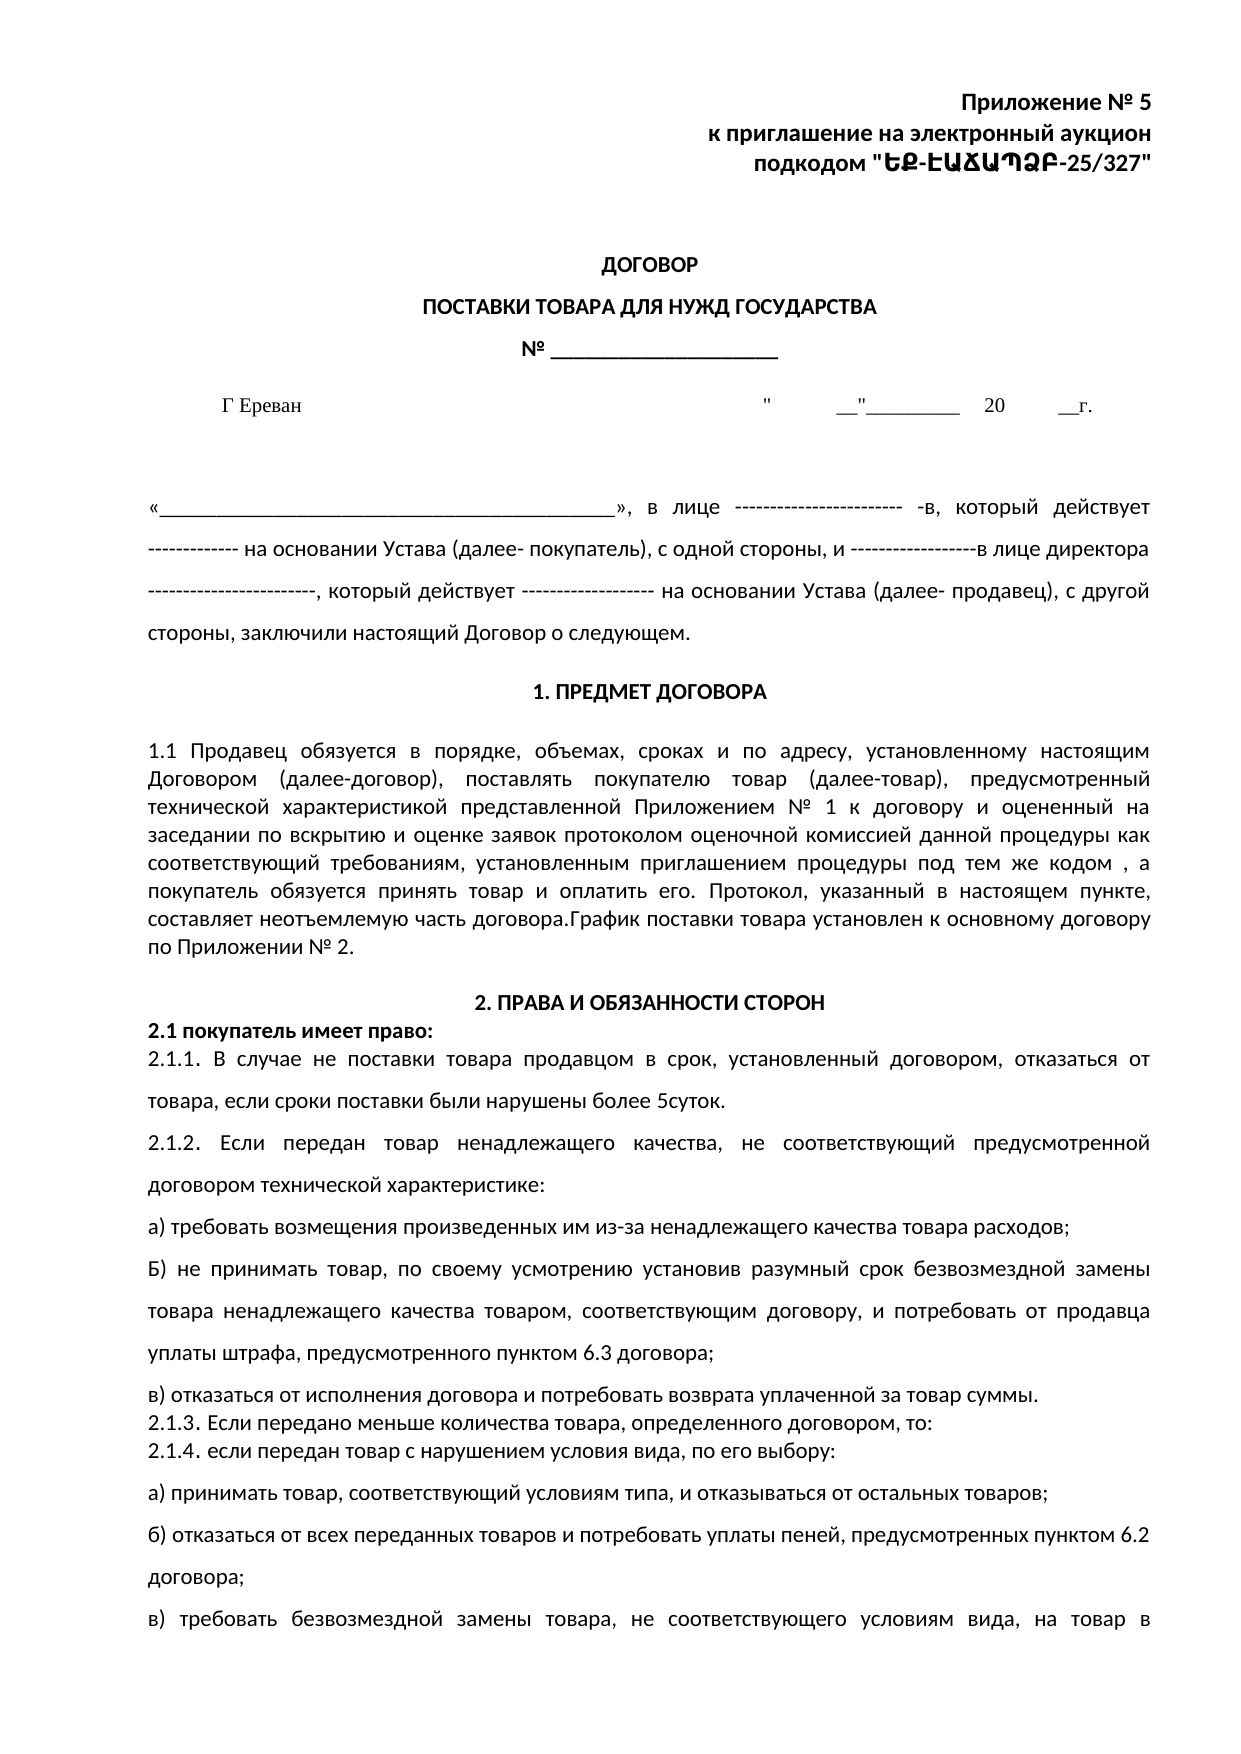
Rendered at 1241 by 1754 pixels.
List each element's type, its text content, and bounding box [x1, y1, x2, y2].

text № ____________________ [148, 334, 1152, 362]
list 2.1.4․ если передан товар с нарушением условия вида, по его выбору: [148, 1436, 1152, 1464]
text в) отказаться от исполнения договора и потребовать возврата уплаченной за товар суммы. [148, 1380, 1152, 1408]
text к приглашение на электронный аукцион [177, 117, 1152, 147]
text 2.1 покупатель имеет право: [148, 1016, 1152, 1044]
table_header Г Ереван [136, 393, 620, 434]
text ДОГОВОР [148, 251, 1152, 278]
text ПОСТАВКИ ТОВАРА ДЛЯ НУЖД ГОСУДАРСТВА [148, 292, 1152, 321]
list б) отказаться от всех переданных товаров и потребовать уплаты пеней, предусмотренных пунктом 6.2 договора; [148, 1520, 1152, 1590]
list а) требовать возмещения произведенных им из-за ненадлежащего качества товара расходов; [148, 1212, 1152, 1240]
table_header " __"_________ 20 __г. [620, 393, 1104, 434]
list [148, 1604, 1152, 1632]
list а) принимать товар, соответствующий условиям типа, и отказываться от остальных товаров; [148, 1478, 1152, 1506]
text 2.1.3․ Если передано меньше количества товара, определенного договором, то: [148, 1408, 1152, 1436]
text 1. ПРЕДМЕТ ДОГОВОРА [148, 677, 1152, 705]
text «________________________________________», в лице ------------------------ -в, который действует ------------- на основании Устава (далее- покупатель), с одной стороны, и ------------------в лице директора ------------------------, который действует ------------------- на основании Устава (далее- продавец), с другой стороны, заключили настоящий Договор о следующем. [148, 492, 1152, 646]
text подкодом "ԵՔ-ԷԱՃԱՊՁԲ-25/327" [177, 147, 1152, 178]
list 2.1.1․ В случае не поставки товара продавцом в срок, установленный договором, отказаться от товара, если сроки поставки были нарушены более 5суток. [148, 1044, 1152, 1114]
text 1.1 Продавец обязуется в порядке, объемах, сроках и по адресу, установленному настоящим Договором (далее-договор), поставлять покупателю товар (далее-товар), предусмотренный технической характеристикой представленной Приложением № 1 к договору и оцененный на заседании по вскрытию и оценке заявок протоколом оценочной комиссией данной процедуры как соответствующий требованиям, установленным приглашением процедуры под тем же кодом , а покупатель обязуется принять товар и оплатить его. Протокол, указанный в настоящем пункте, составляет неотъемлемую часть договора.График поставки товара установлен к основному договору по Приложении № 2. [148, 736, 1152, 960]
list 2.1.2․ Если передан товар ненадлежащего качества, не соответствующий предусмотренной договором технической характеристике: [148, 1128, 1152, 1198]
list Б) не принимать товар, по своему усмотрению установив разумный срок безвозмездной замены товара ненадлежащего качества товаром, соответствующим договору, и потребовать от продавца уплаты штрафа, предусмотренного пунктом 6.3 договора; [148, 1254, 1152, 1366]
list 2. ПРАВА И ОБЯЗАННОСТИ СТОРОН [148, 988, 1152, 1016]
text Приложение № 5 [148, 86, 1152, 117]
